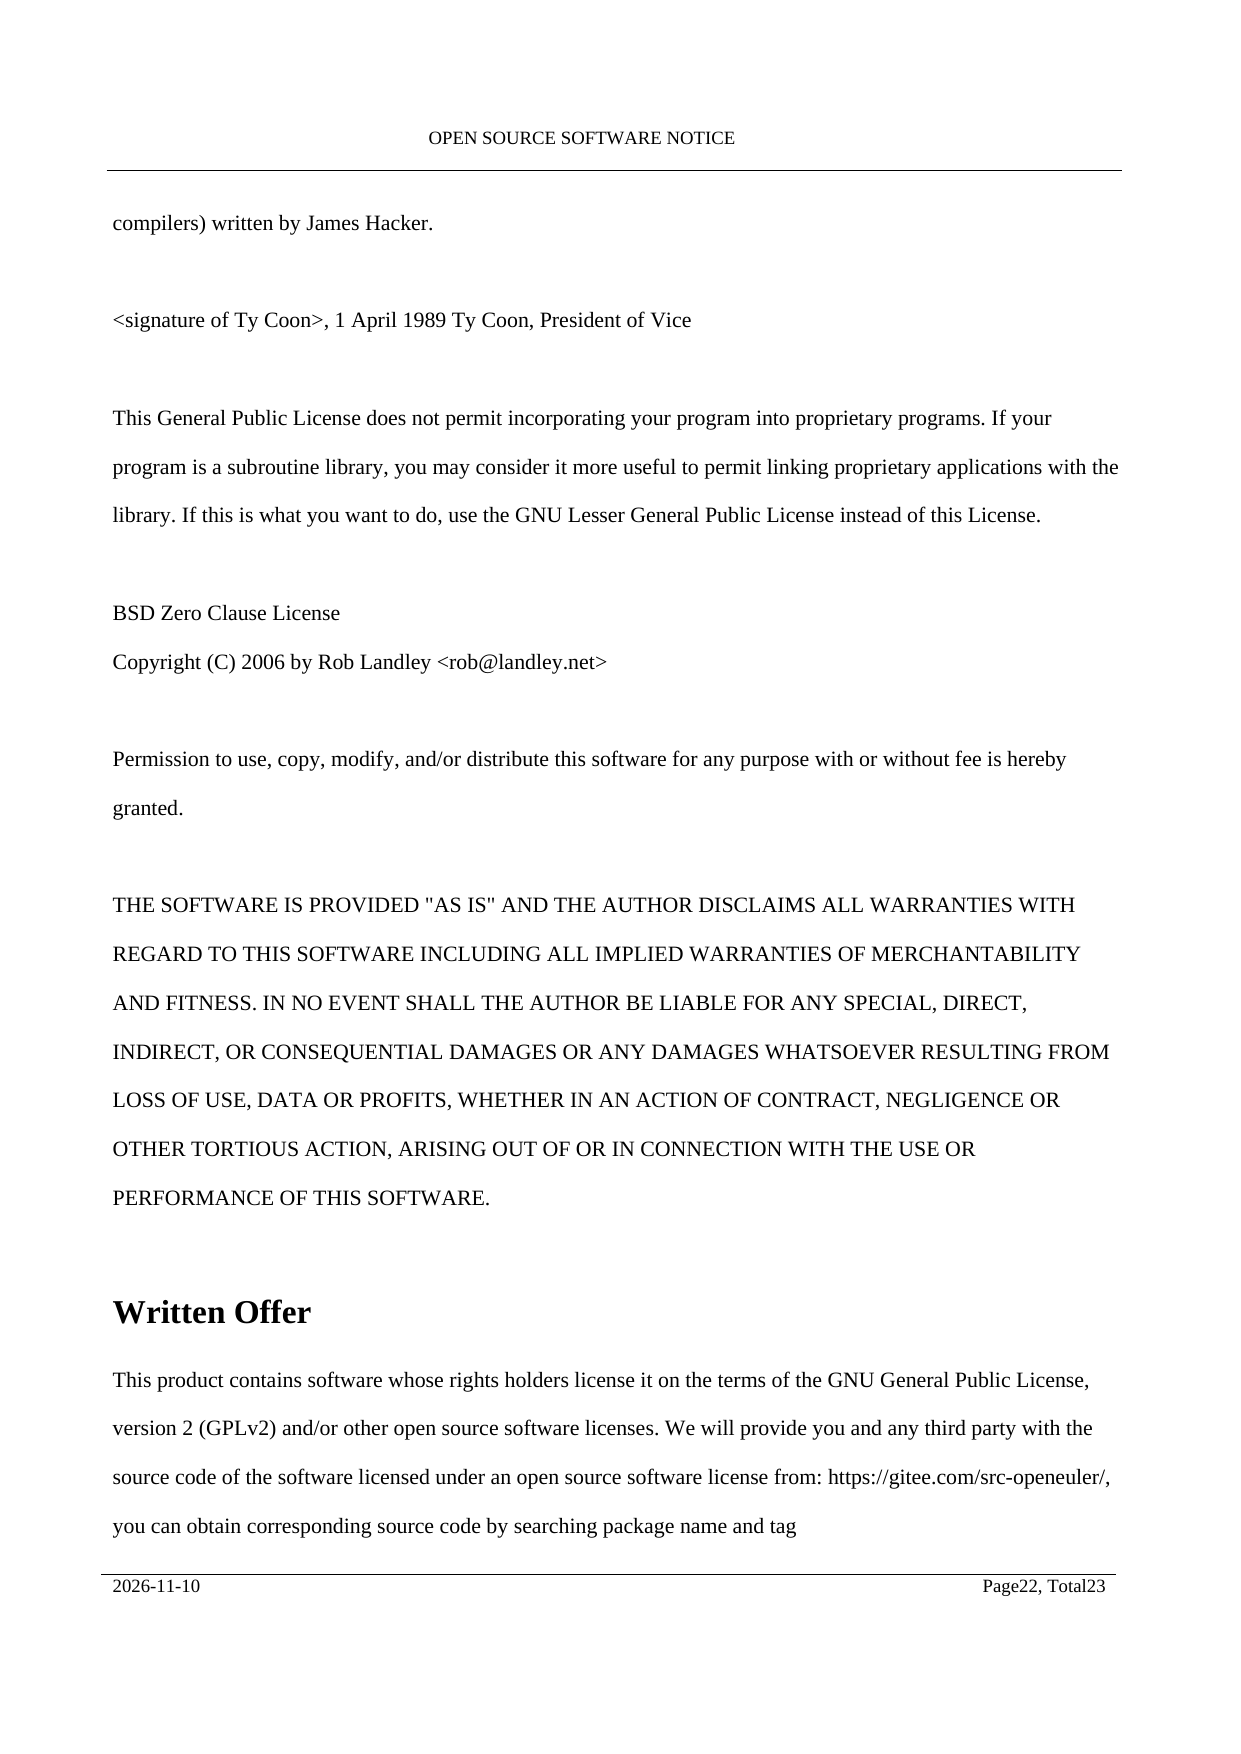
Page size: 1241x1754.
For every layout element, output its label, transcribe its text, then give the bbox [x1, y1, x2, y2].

text This product contains software whose rights holders license it on the terms of the GNU General Public License, version 2 (GPLv2) and/or other open source software licenses. We will provide you and any third party with the source code of the software licensed under an open source software license from: https://gitee.com/src-openeuler/, you can obtain corresponding source code by searching package name and tag [112, 1363, 1128, 1542]
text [112, 206, 1128, 1263]
text Written Offer [112, 1279, 1128, 1344]
